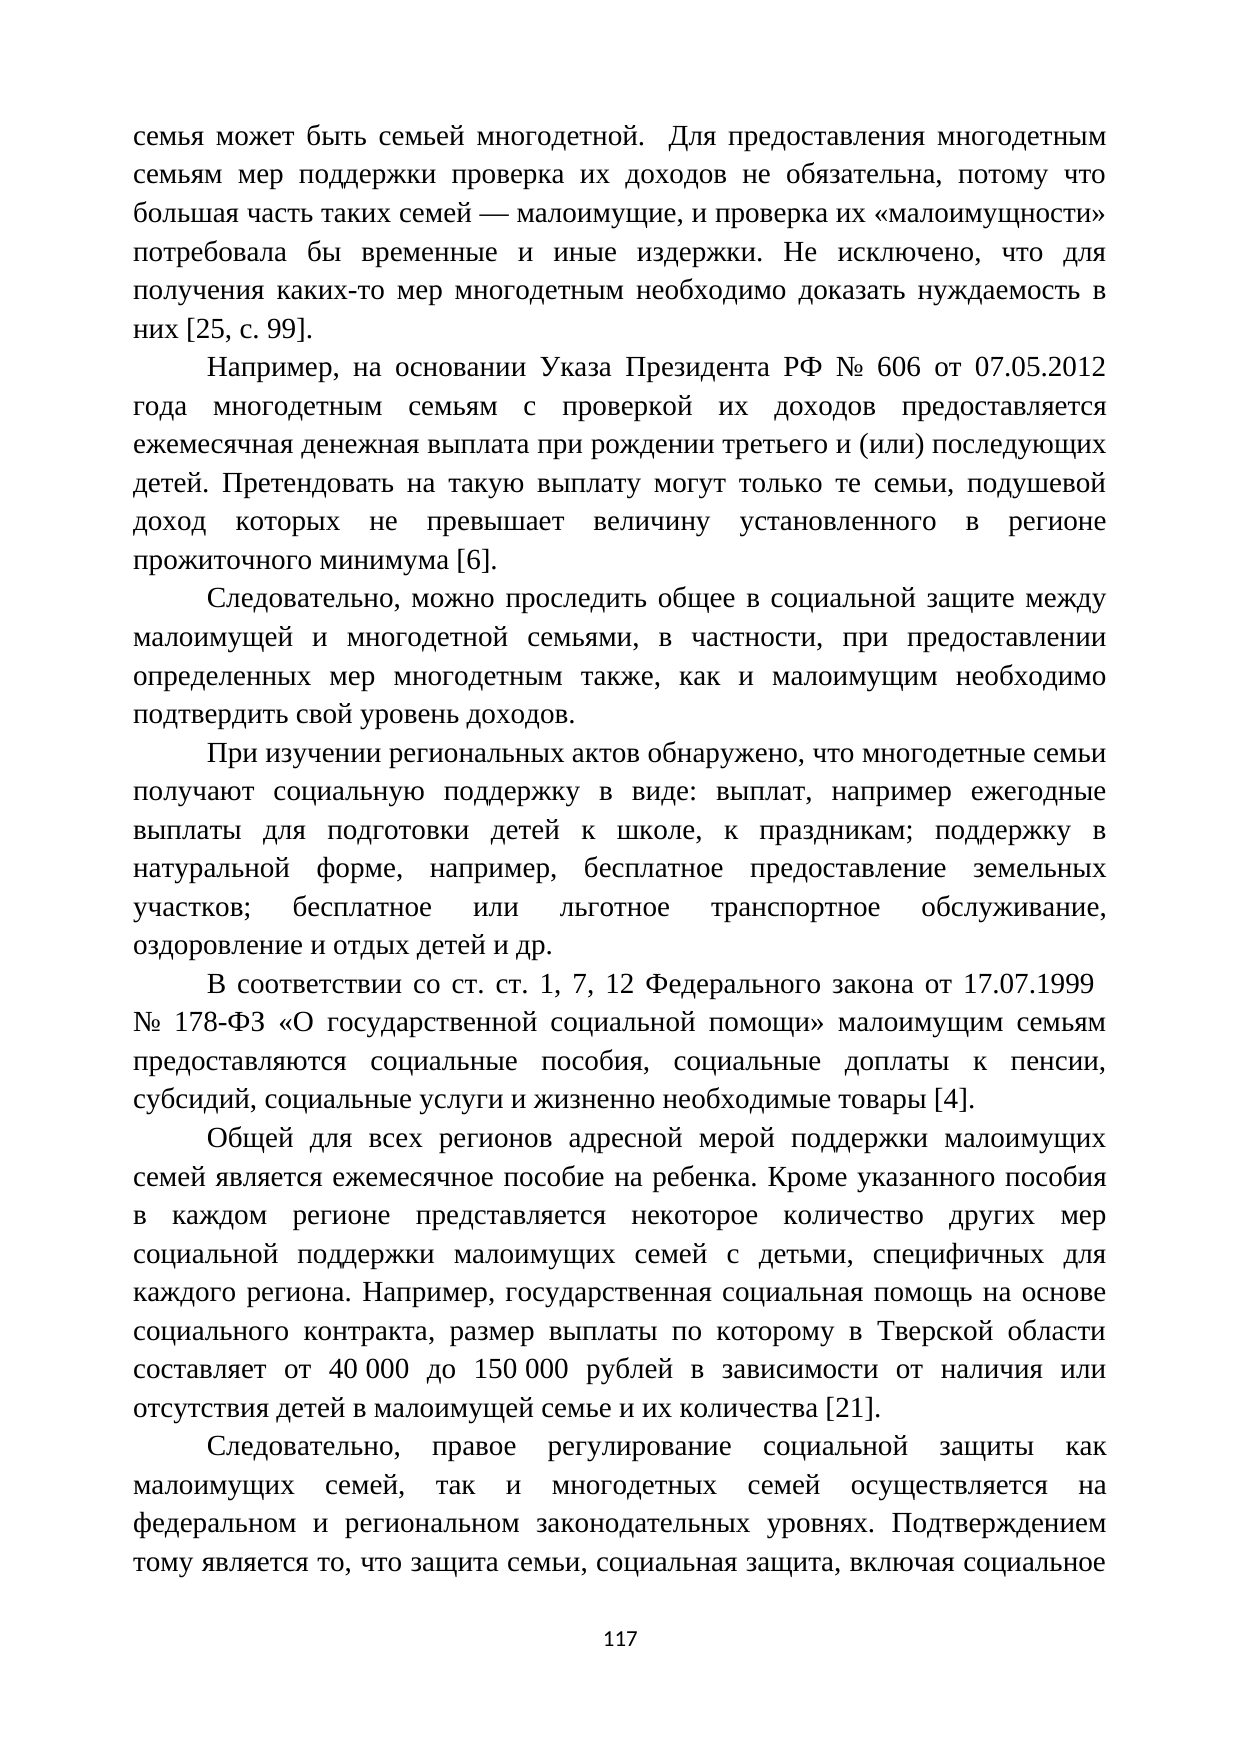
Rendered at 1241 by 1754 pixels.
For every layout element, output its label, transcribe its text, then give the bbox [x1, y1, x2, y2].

text При изучении региональных актов обнаружено, что многодетные семьи получают социальную поддержку в виде: выплат, например ежегодные выплаты для подготовки детей к школе, к праздникам; поддержку в натуральной форме, например, бесплатное предоставление земельных участков; бесплатное или льготное транспортное обслуживание, оздоровление и отдых детей и др. [133, 735, 1107, 961]
text Следовательно, можно проследить общее в социальной защите между малоимущей и многодетной семьями, в частности, при предоставлении определенных мер многодетным также, как и малоимущим необходимо подтвердить свой уровень доходов. [133, 581, 1107, 730]
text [133, 1428, 1107, 1578]
text Общей для всех регионов адресной мерой поддержки малоимущих семей является ежемесячное пособие на ребенка. Кроме указанного пособия в каждом регионе представляется некоторое количество других мер социальной поддержки малоимущих семей с детьми, специфичных для каждого региона. Например, государственная социальная помощь на основе социального контракта, размер выплаты по которому в Тверской области составляет от 40 000 до 150 000 рублей в зависимости от наличия или отсутствия детей в малоимущей семье и их количества [21]. [133, 1120, 1107, 1423]
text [133, 118, 1107, 344]
text В соответствии со ст. ст. 1, 7, 12 Федерального закона от 17.07.1999 № 178-ФЗ «О государственной социальной помощи» малоимущим семьям предоставляются социальные пособия, социальные доплаты к пенсии, субсидий, социальные услуги и жизненно необходимые товары [4]. [133, 966, 1107, 1115]
text Например, на основании Указа Президента РФ № 606 от 07.05.2012 года многодетным семьям с проверкой их доходов предоставляется ежемесячная денежная выплата при рождении третьего и (или) последующих детей. Претендовать на такую выплату могут только те семьи, подушевой доход которых не превышает величину установленного в регионе прожиточного минимума [6]. [133, 349, 1107, 576]
